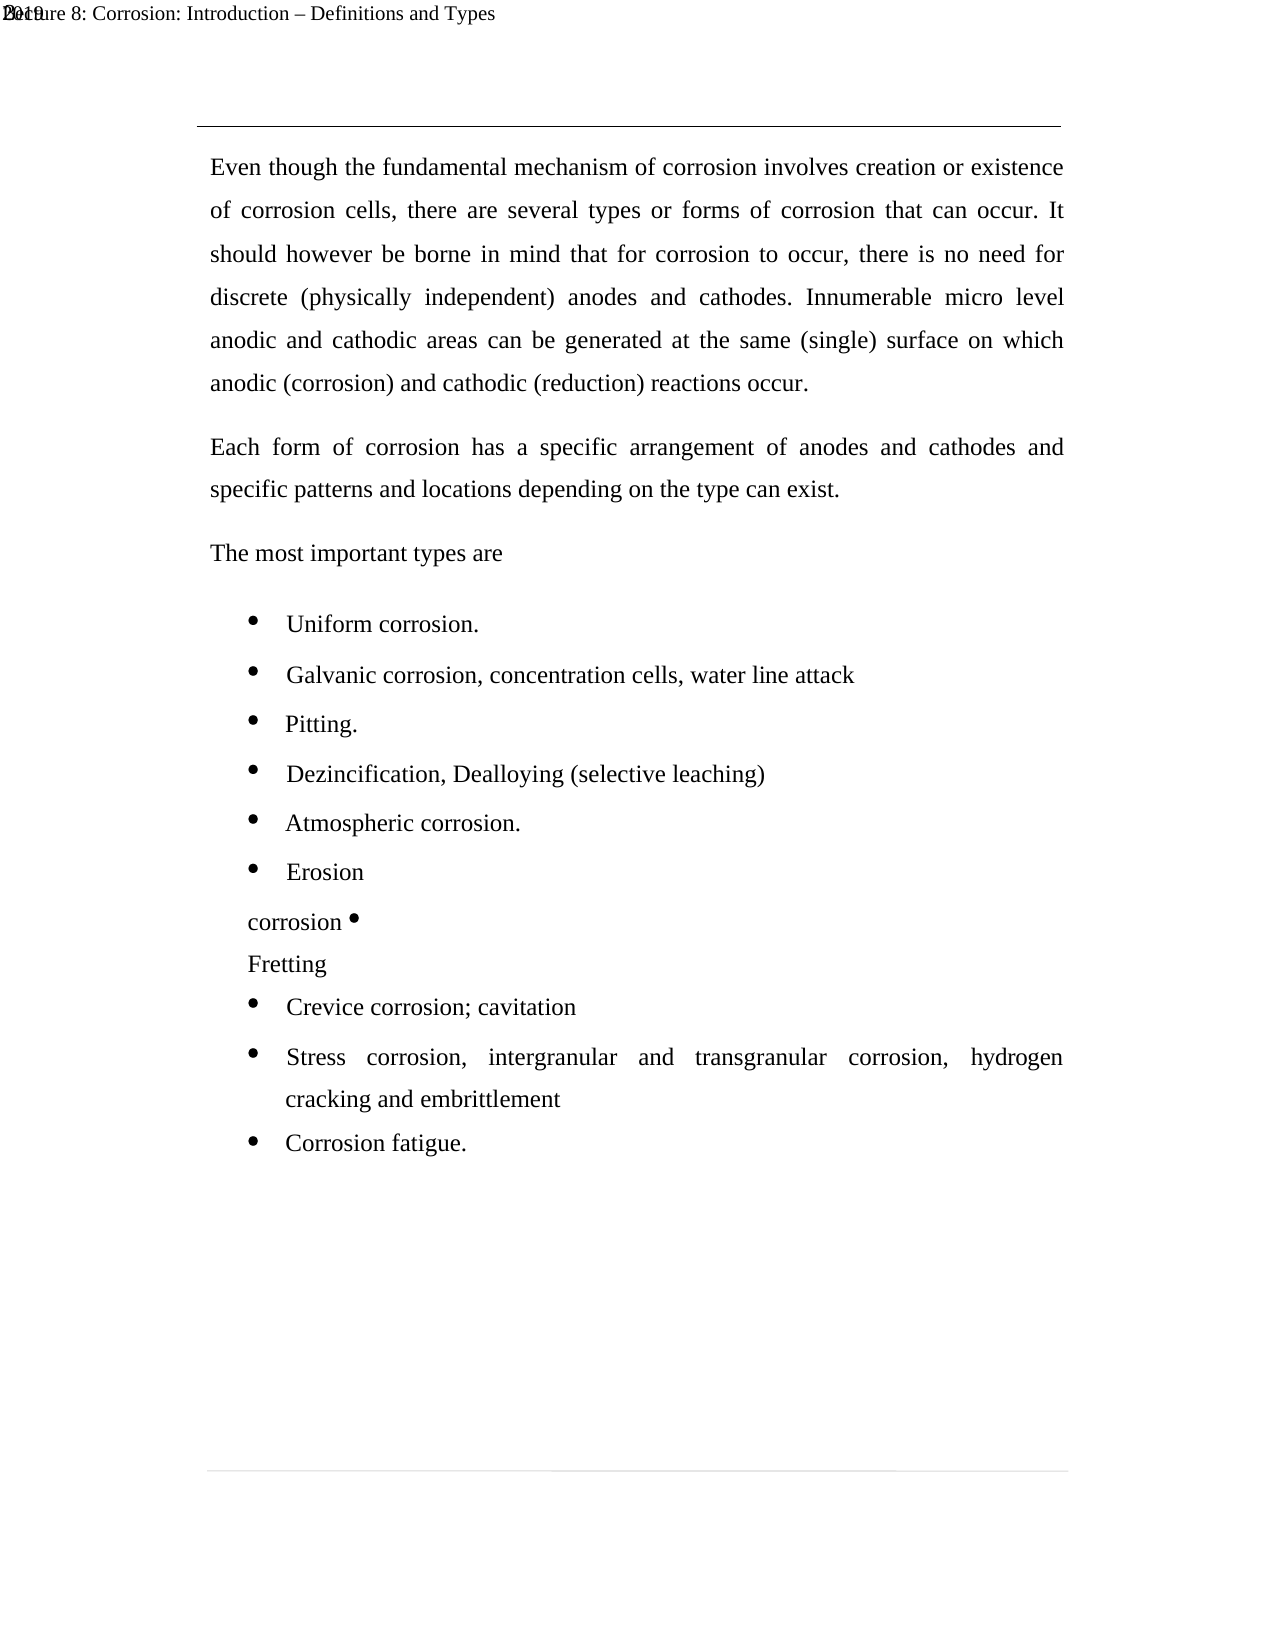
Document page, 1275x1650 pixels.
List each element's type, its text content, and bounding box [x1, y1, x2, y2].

text Galvanic corrosion, concentration cells, water line attack Pitting. [247, 653, 873, 738]
text Dezincification, Dealloying (selective leaching) Atmospheric corrosion. [247, 751, 782, 837]
picture [348, 899, 372, 931]
picture [247, 800, 271, 832]
text Corrosion fatigue. [285, 1128, 1235, 1157]
picture [247, 1122, 271, 1154]
picture [247, 850, 271, 881]
picture [247, 652, 271, 684]
picture [247, 702, 271, 733]
text Even though the fundamental mechanism of corrosion involves creation or existence of corrosion cells, there are several types or forms of corrosion that can occur. It should however be borne in mind that for corrosion to occur, there is no need for discrete (physically independent) anodes and cathodes. Innumerable micro level anodic and cathodic areas can be generated at the same (single) surface on which anodic (corrosion) and cathodic (reduction) reactions occur. [210, 152, 1065, 397]
text Crevice corrosion; cavitation [247, 991, 1235, 1021]
text Erosion corrosion Fretting [247, 850, 464, 978]
text The most important types are [210, 538, 1235, 567]
picture [247, 602, 271, 633]
text Stress corrosion, intergranular and transgranular corrosion, hydrogen cracking and embrittlement [248, 1035, 1066, 1113]
picture [247, 984, 271, 1016]
text Each form of corrosion has a specific arrangement of anodes and cathodes and specific patterns and locations depending on the type can exist. [210, 432, 1065, 503]
picture [247, 1035, 271, 1066]
picture [247, 751, 271, 782]
text Uniform corrosion. [247, 602, 1235, 638]
